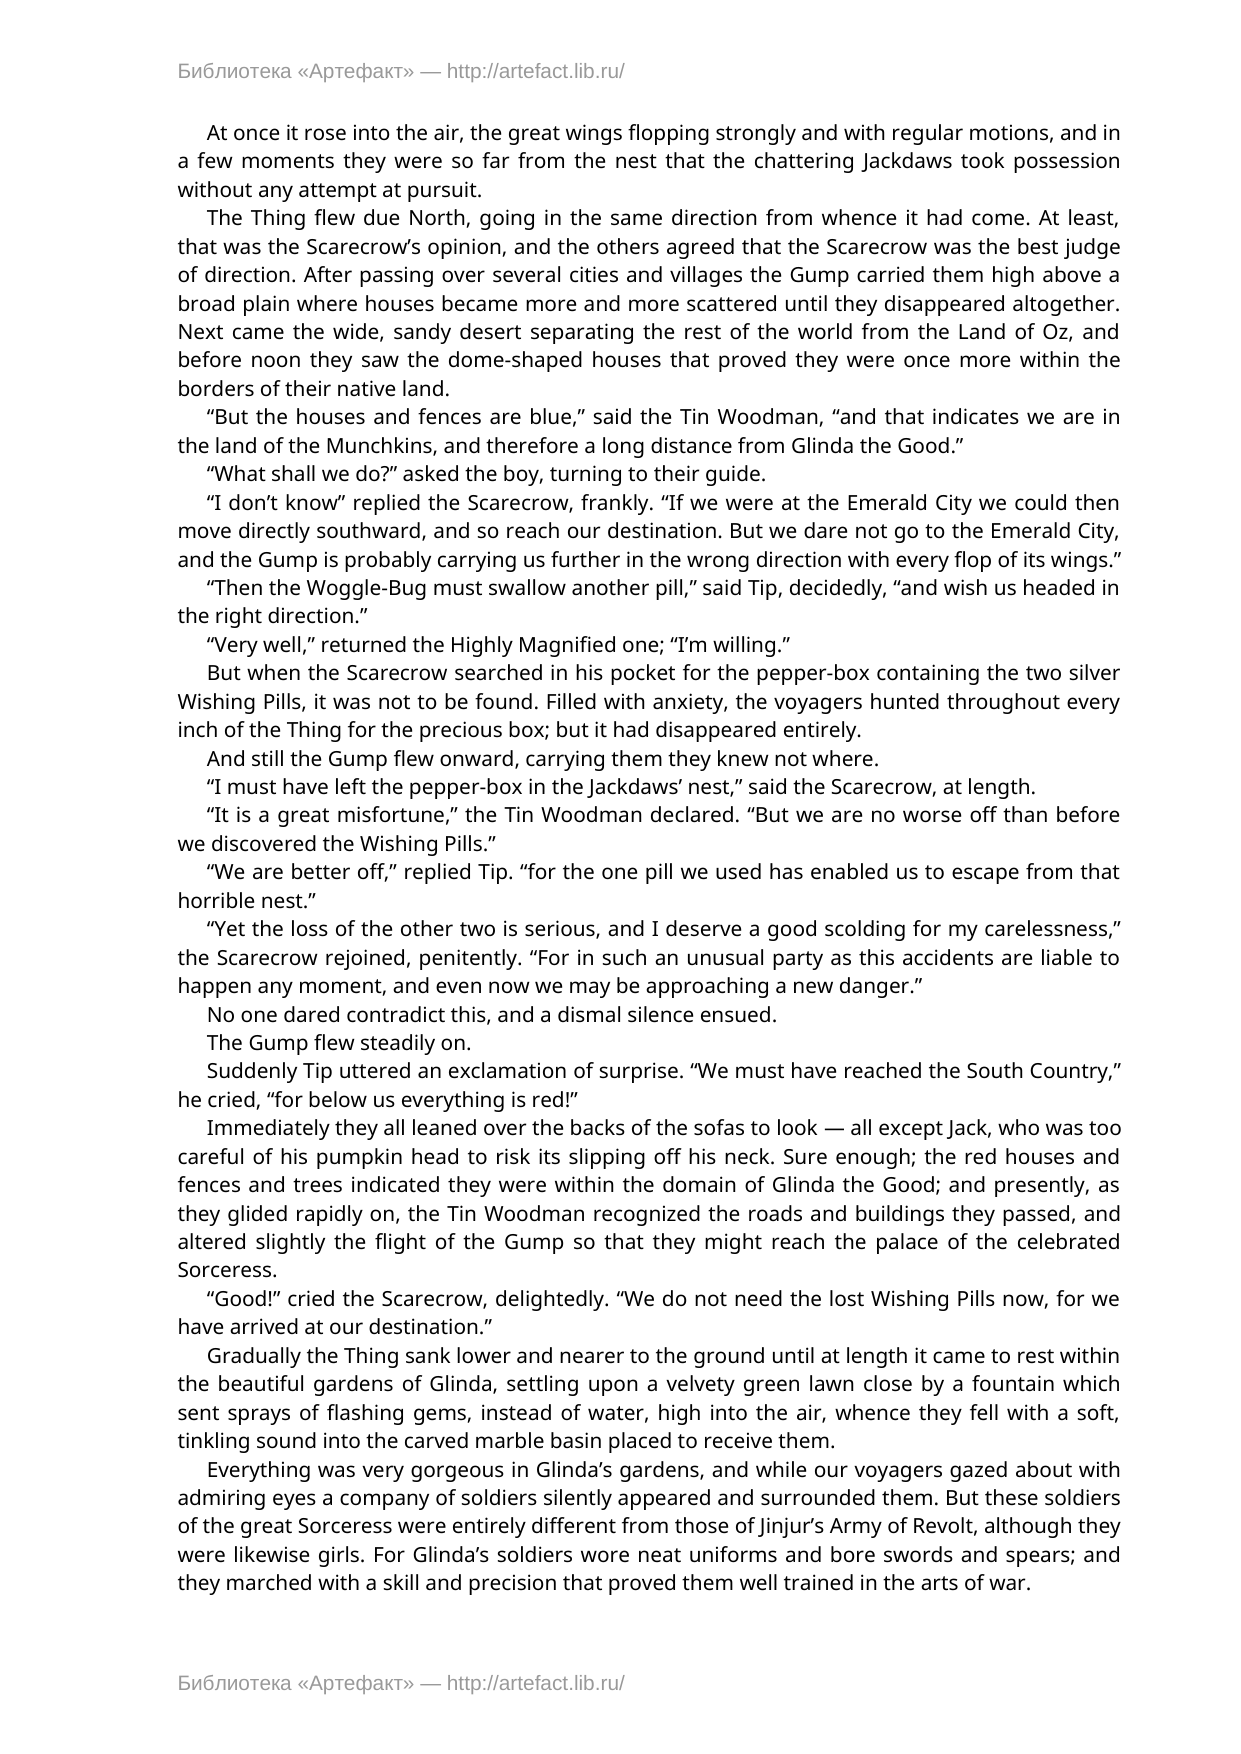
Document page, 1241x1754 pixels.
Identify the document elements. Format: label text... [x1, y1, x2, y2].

text “What shall we do?” asked the boy, turning to their guide. [177, 459, 1122, 488]
text “It is a great misfortune,” the Tin Woodman declared. “But we are no worse off than before we discovered the Wishing Pills.” [177, 801, 1122, 857]
text No one dared contradict this, and a dismal silence ensued. [177, 1000, 1122, 1028]
text “Good!” cried the Scarecrow, delightedly. “We do not need the lost Wishing Pills now, for we have arrived at our destination.” [177, 1284, 1122, 1341]
text Suddenly Tip uttered an exclamation of surprise. “We must have reached the South Country,” he cried, “for below us everything is red!” [177, 1057, 1122, 1113]
text Immediately they all leaned over the backs of the sofas to look — all except Jack, who was too careful of his pumpkin head to risk its slipping off his neck. Sure enough; the red houses and fences and trees indicated they were within the domain of Glinda the Good; and presently, as they glided rapidly on, the Tin Woodman recognized the roads and buildings they passed, and altered slightly the flight of the Gump so that they might reach the palace of the celebrated Sorceress. [177, 1113, 1122, 1284]
text The Gump flew steadily on. [177, 1028, 1122, 1057]
text “Very well,” returned the Highly Magnified one; “I’m willing.” [177, 630, 1122, 658]
text “We are better off,” replied Tip. “for the one pill we used has enabled us to escape from that horrible nest.” [177, 857, 1122, 914]
text “I don’t know” replied the Scarecrow, frankly. “If we were at the Emerald City we could then move directly southward, and so reach our destination. But we dare not go to the Emerald City, and the Gump is probably carrying us further in the wrong direction with every flop of its wings.” [177, 488, 1122, 573]
text “Then the Woggle-Bug must swallow another pill,” said Tip, decidedly, “and wish us headed in the right direction.” [177, 573, 1122, 630]
text Gradually the Thing sank lower and nearer to the ground until at length it came to rest within the beautiful gardens of Glinda, settling upon a velvety green lawn close by a fountain which sent sprays of flashing gems, instead of water, high into the air, whence they fell with a soft, tinkling sound into the carved marble basin placed to receive them. [177, 1341, 1122, 1455]
text “But the houses and fences are blue,” said the Tin Woodman, “and that indicates we are in the land of the Munchkins, and therefore a long distance from Glinda the Good.” [177, 402, 1122, 459]
text “Yet the loss of the other two is serious, and I deserve a good scolding for my carelessness,” the Scarecrow rejoined, penitently. “For in such an unusual party as this accidents are liable to happen any moment, and even now we may be approaching a new danger.” [177, 914, 1122, 1000]
text The Thing flew due North, going in the same direction from whence it had come. At least, that was the Scarecrow’s opinion, and the others agreed that the Scarecrow was the best judge of direction. After passing over several cities and villages the Gump carried them high above a broad plain where houses became more and more scattered until they disappeared altogether. Next came the wide, sandy desert separating the rest of the world from the Land of Oz, and before noon they saw the dome-shaped houses that proved they were once more within the borders of their native land. [177, 203, 1122, 402]
text And still the Gump flew onward, carrying them they knew not where. [177, 744, 1122, 772]
text “I must have left the pepper-box in the Jackdaws’ nest,” said the Scarecrow, at length. [177, 772, 1122, 801]
text Everything was very gorgeous in Glinda’s gardens, and while our voyagers gazed about with admiring eyes a company of soldiers silently appeared and surrounded them. But these soldiers of the great Sorceress were entirely different from those of Jinjur’s Army of Revolt, although they were likewise girls. For Glinda’s soldiers wore neat uniforms and bore swords and spears; and they marched with a skill and precision that proved them well trained in the arts of war. [177, 1455, 1122, 1597]
text But when the Scarecrow searched in his pocket for the pepper-box containing the two silver Wishing Pills, it was not to be found. Filled with anxiety, the voyagers hunted throughout every inch of the Thing for the precious box; but it had disappeared entirely. [177, 658, 1122, 744]
text At once it rose into the air, the great wings flopping strongly and with regular motions, and in a few moments they were so far from the nest that the chattering Jackdaws took possession without any attempt at pursuit. [177, 118, 1122, 203]
